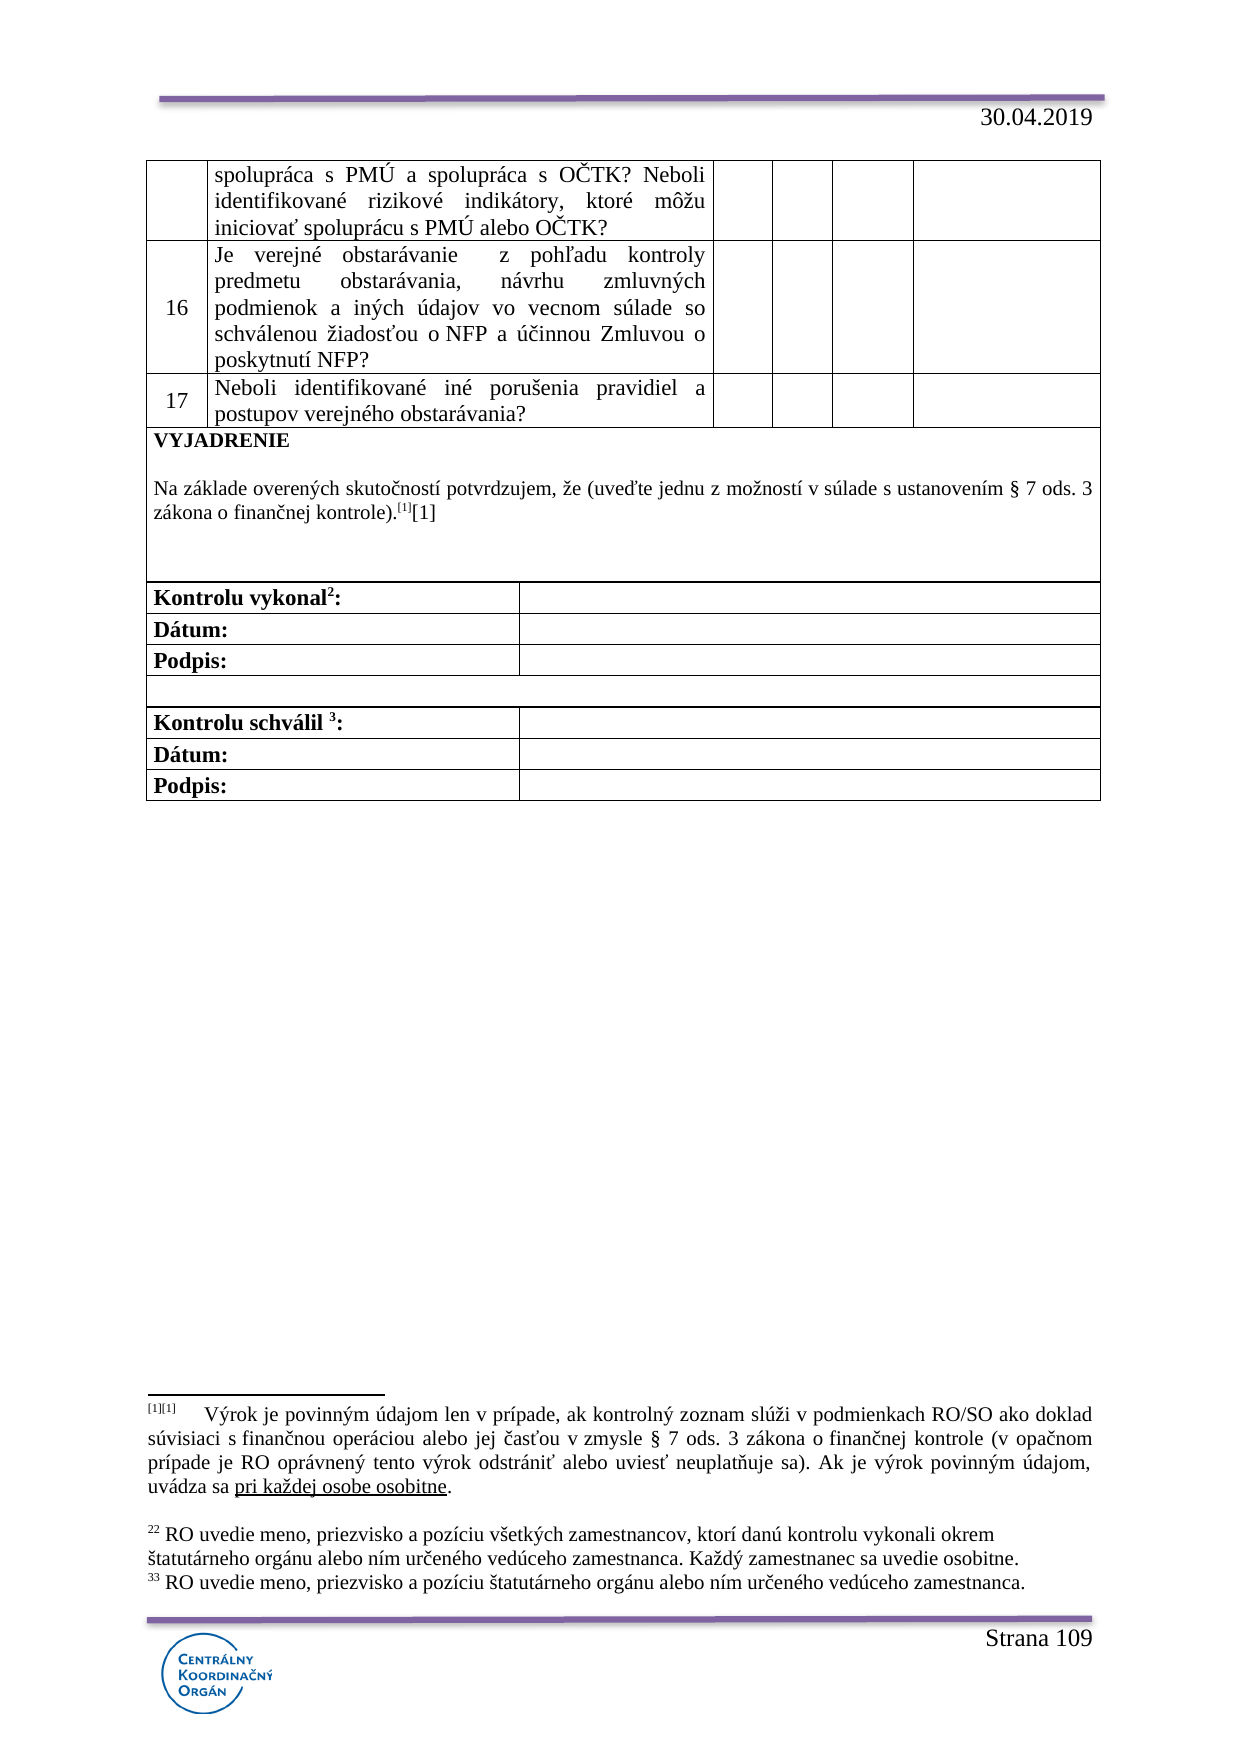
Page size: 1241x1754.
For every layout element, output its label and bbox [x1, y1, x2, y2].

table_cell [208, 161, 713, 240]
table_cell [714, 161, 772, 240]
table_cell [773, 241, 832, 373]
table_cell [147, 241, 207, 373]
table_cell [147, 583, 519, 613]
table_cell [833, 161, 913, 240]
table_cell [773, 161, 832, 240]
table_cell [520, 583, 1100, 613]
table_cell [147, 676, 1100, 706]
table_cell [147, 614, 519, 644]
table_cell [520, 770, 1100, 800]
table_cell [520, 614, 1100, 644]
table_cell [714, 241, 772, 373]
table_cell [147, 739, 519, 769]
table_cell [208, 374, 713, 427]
picture [159, 1631, 272, 1713]
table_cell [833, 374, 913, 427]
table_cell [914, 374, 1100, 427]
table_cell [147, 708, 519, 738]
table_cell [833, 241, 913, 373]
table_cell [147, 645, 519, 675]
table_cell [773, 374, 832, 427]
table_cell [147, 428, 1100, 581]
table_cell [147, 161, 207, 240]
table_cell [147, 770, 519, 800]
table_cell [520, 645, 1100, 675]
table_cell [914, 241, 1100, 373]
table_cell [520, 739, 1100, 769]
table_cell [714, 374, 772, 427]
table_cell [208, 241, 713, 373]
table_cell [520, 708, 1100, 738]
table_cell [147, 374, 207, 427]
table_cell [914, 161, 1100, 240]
